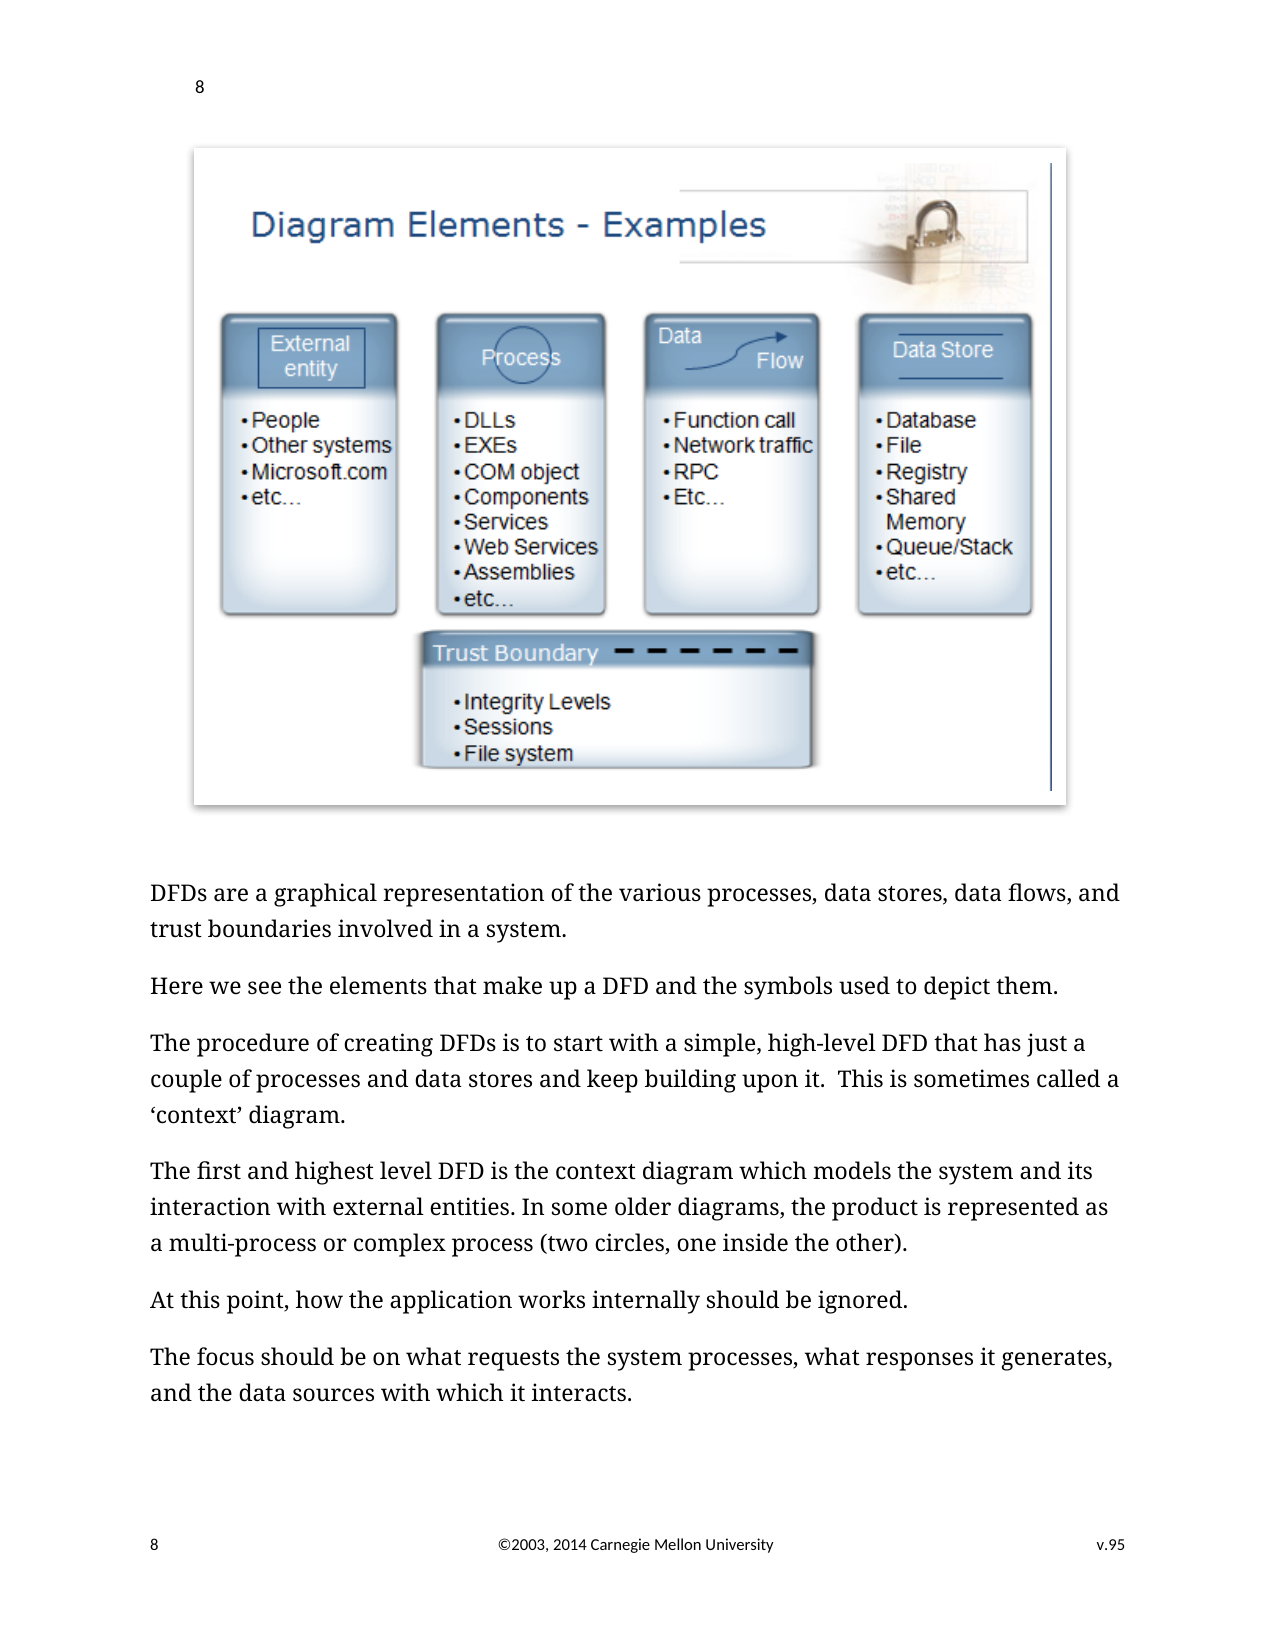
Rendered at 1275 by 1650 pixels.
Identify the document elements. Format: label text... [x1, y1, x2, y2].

text The focus should be on what requests the system processes, what responses it generates, and the data sources with which it interacts. [150, 1341, 1125, 1408]
text The procedure of creating DFDs is to start with a simple, high-level DFD that has just a couple of processes and data stores and keep building upon it. This is sometimes called a ‘context’ diagram. [150, 1027, 1125, 1130]
text DFDs are a graphical representation of the various processes, data stores, data flows, and trust boundaries involved in a system. [150, 877, 1125, 944]
text At this point, how the application works internally should be ignored. [150, 1284, 1125, 1315]
text The first and highest level DFD is the context diagram which models the system and its interaction with external entities. In some older diagrams, the product is represented as a multi-process or complex process (two circles, one inside the other). [150, 1155, 1125, 1258]
text Here we see the elements that make up a DFD and the symbols used to depict them. [150, 970, 1125, 1001]
picture [208, 163, 1052, 791]
